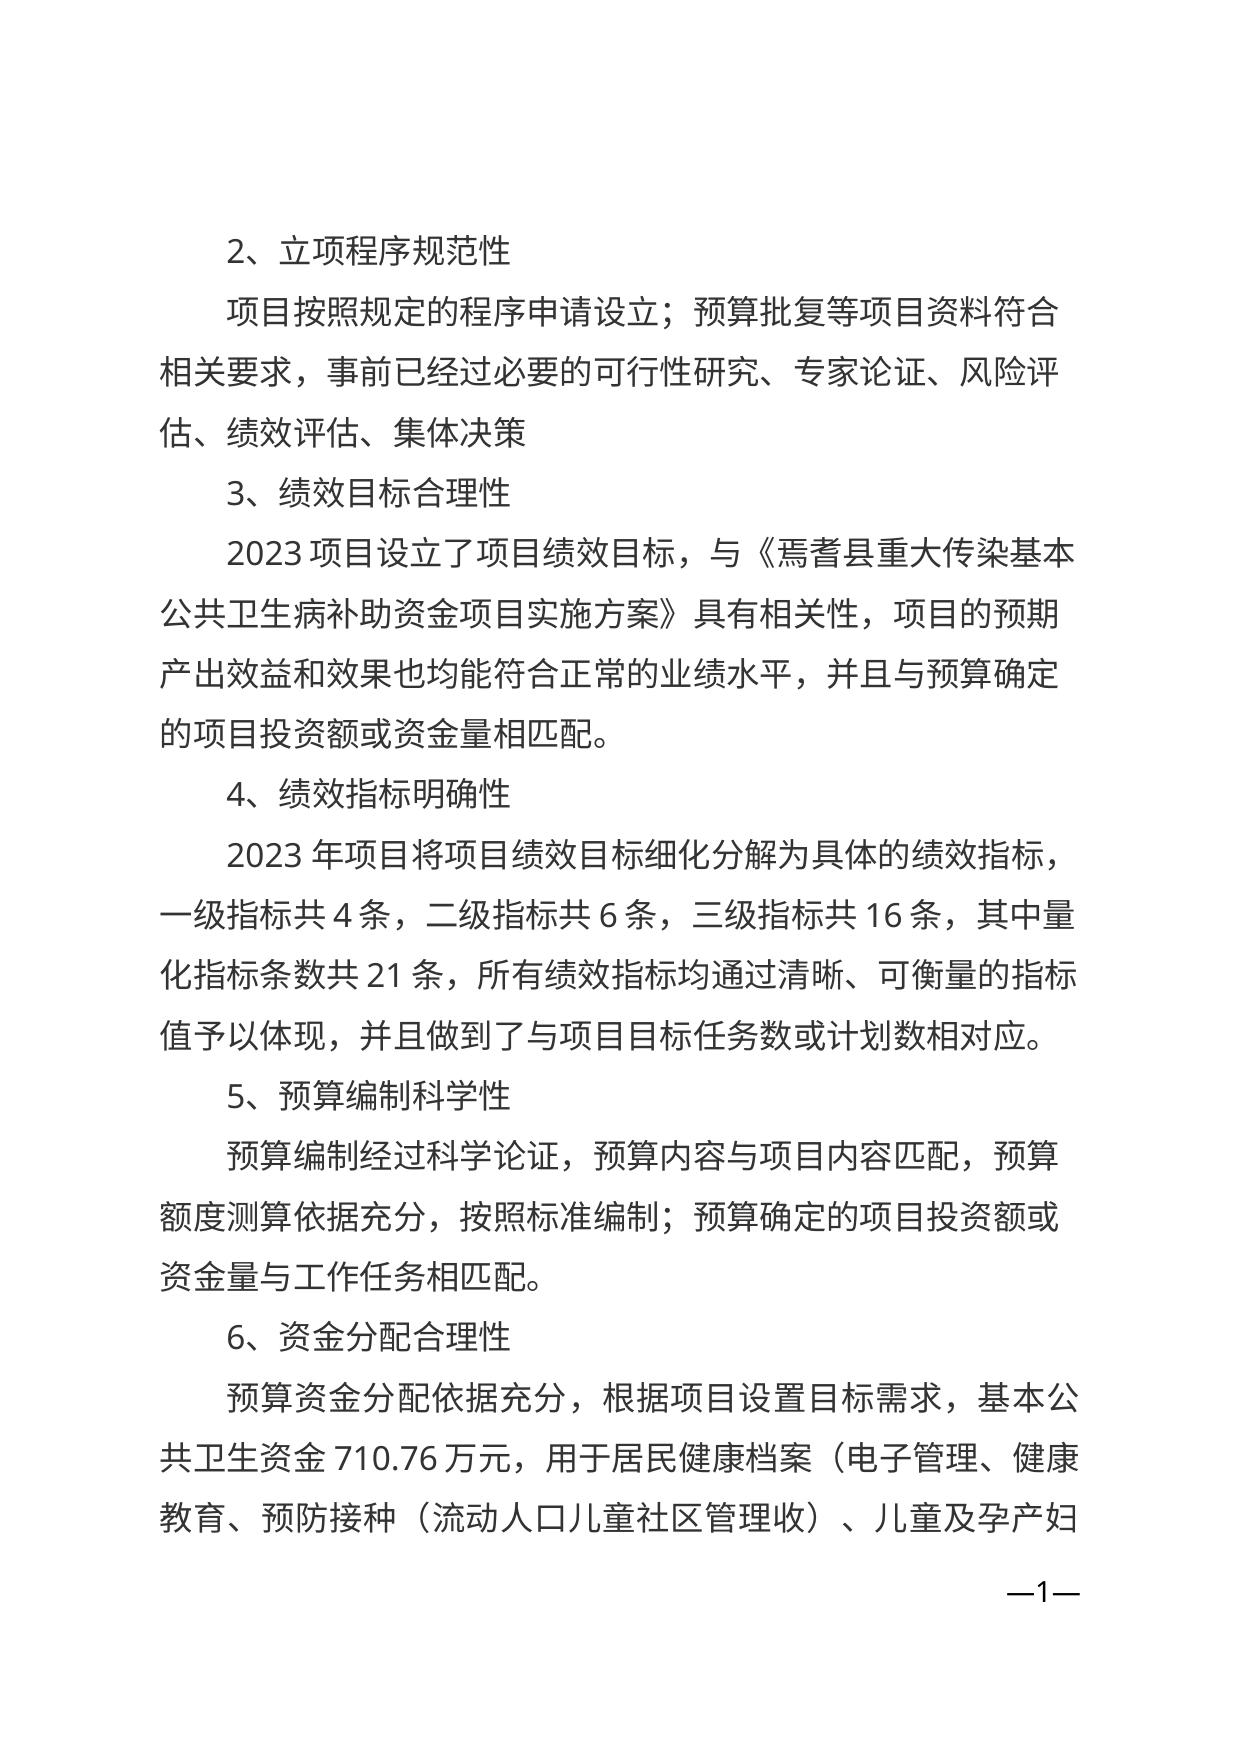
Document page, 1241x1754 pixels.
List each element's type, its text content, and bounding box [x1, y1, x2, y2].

text 5、预算编制科学性 [159, 1064, 1081, 1124]
text 2023 年项目将项目绩效目标细化分解为具体的绩效指标，一级指标共4条，二级指标共6条，三级指标共16条，其中量化指标条数共21条，所有绩效指标均通过清晰、可衡量的指标值予以体现，并且做到了与项目目标任务数或计划数相对应。 [159, 822, 1081, 1064]
text 2、立项程序规范性 [159, 219, 1081, 280]
text 3、绩效目标合理性 [159, 461, 1081, 521]
text 预算编制经过科学论证，预算内容与项目内容匹配，预算额度测算依据充分，按照标准编制；预算确定的项目投资额或资金量与工作任务相匹配。 [159, 1124, 1081, 1305]
text 项目按照规定的程序申请设立；预算批复等项目资料符合相关要求，事前已经过必要的可行性研究、专家论证、风险评估、绩效评估、集体决策 [159, 280, 1081, 461]
text 4、绩效指标明确性 [159, 762, 1081, 822]
text 6、资金分配合理性 [159, 1305, 1081, 1365]
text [159, 1365, 1081, 1546]
text 2023项目设立了项目绩效目标，与《焉耆县重大传染基本公共卫生病补助资金项目实施方案》具有相关性，项目的预期产出效益和效果也均能符合正常的业绩水平，并且与预算确定的项目投资额或资金量相匹配。 [159, 521, 1081, 762]
